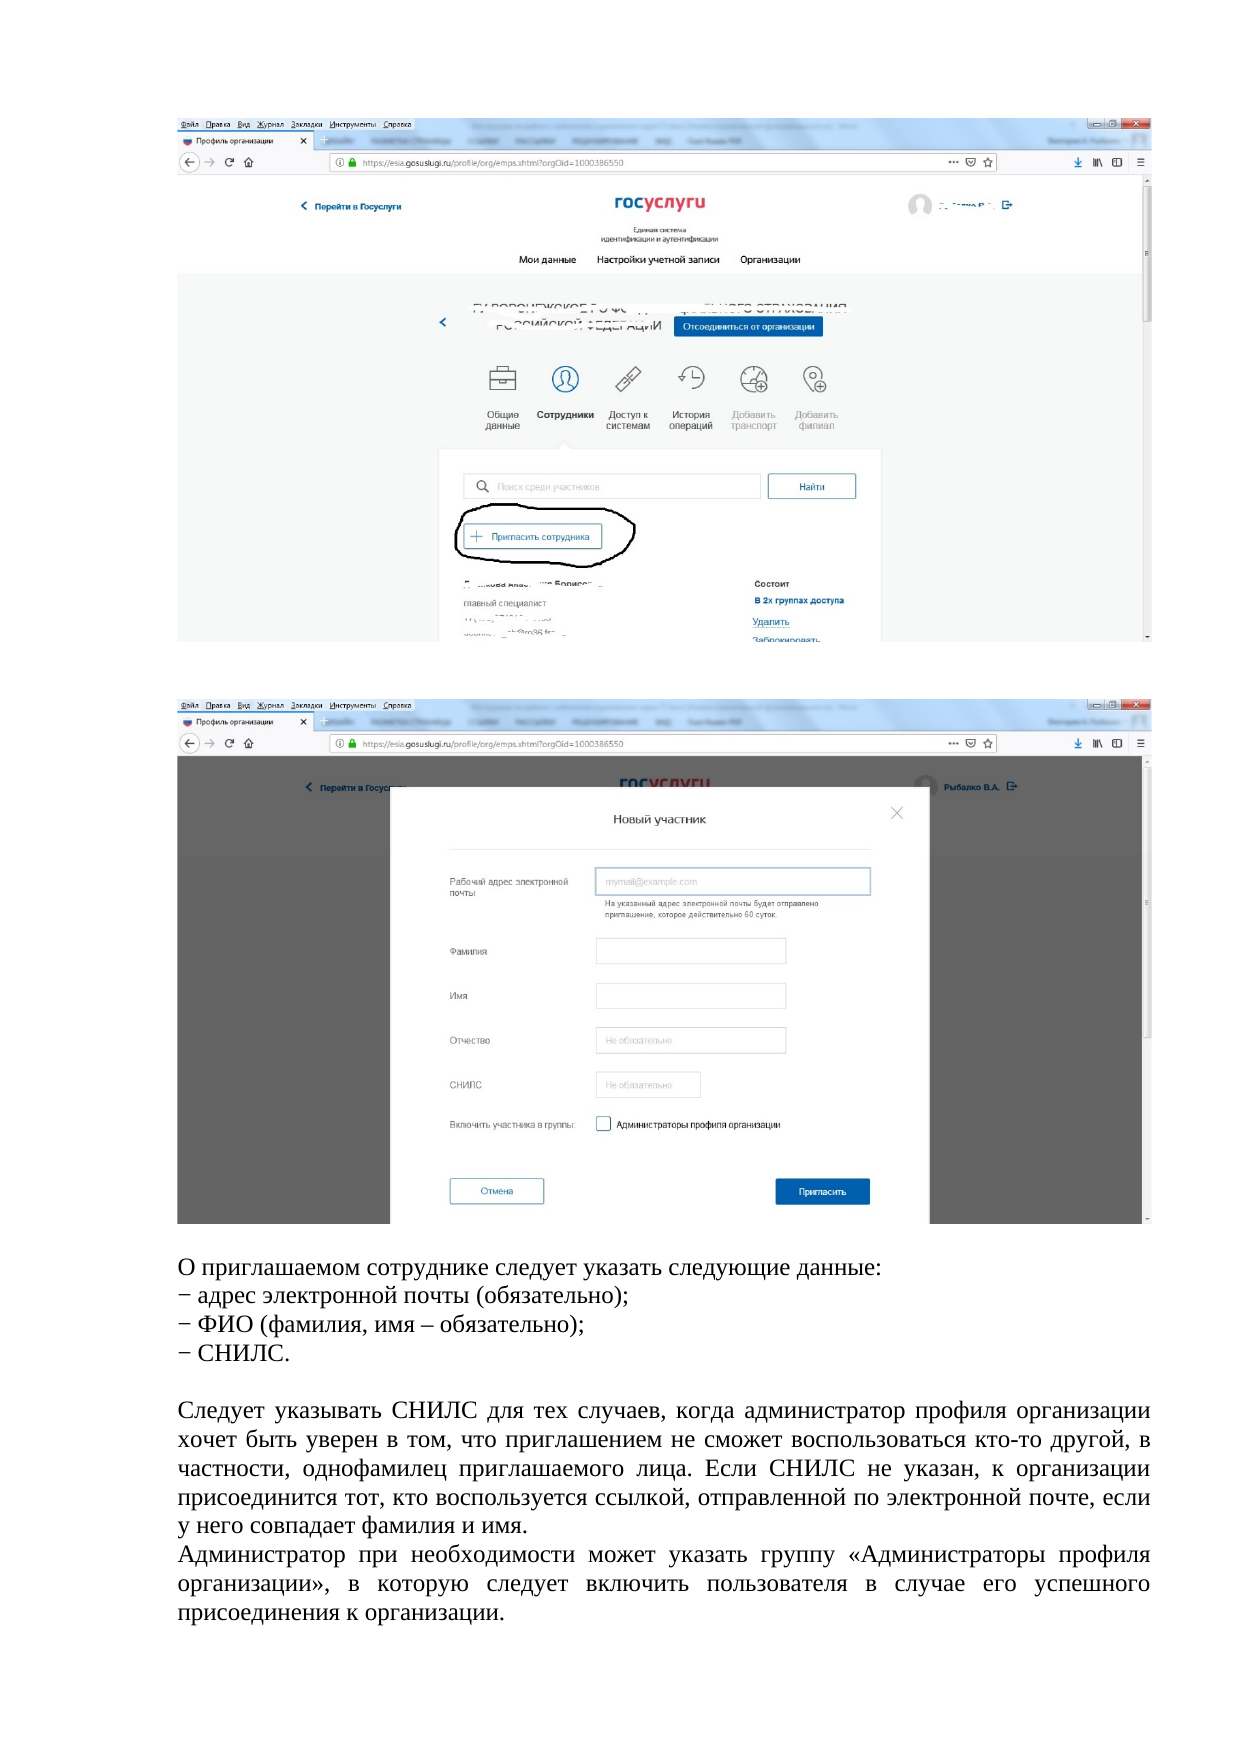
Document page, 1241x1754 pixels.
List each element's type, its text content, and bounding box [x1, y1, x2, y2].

picture [177, 699, 1152, 1224]
text − ФИО (фамилия, имя – обязательно); [177, 1309, 1152, 1338]
text Следует указывать СНИЛС для тех случаев, когда администратор профиля организации хочет быть уверен в том, что приглашением не сможет воспользоваться кто-то другой, в частности, однофамилец приглашаемого лица. Если СНИЛС не указан, к организации присоединится тот, кто воспользуется ссылкой, отправленной по электронной почте, если у него совпадает фамилия и имя. [177, 1396, 1152, 1539]
text − СНИЛС. [177, 1338, 1152, 1367]
picture [177, 118, 1152, 642]
text О приглашаемом сотруднике следует указать следующие данные: [177, 1252, 1152, 1281]
text − адрес электронной почты (обязательно); [177, 1281, 1152, 1309]
text Администратор при необходимости может указать группу «Администраторы профиля организации», в которую следует включить пользователя в случае его успешного присоединения к организации. [177, 1539, 1152, 1626]
